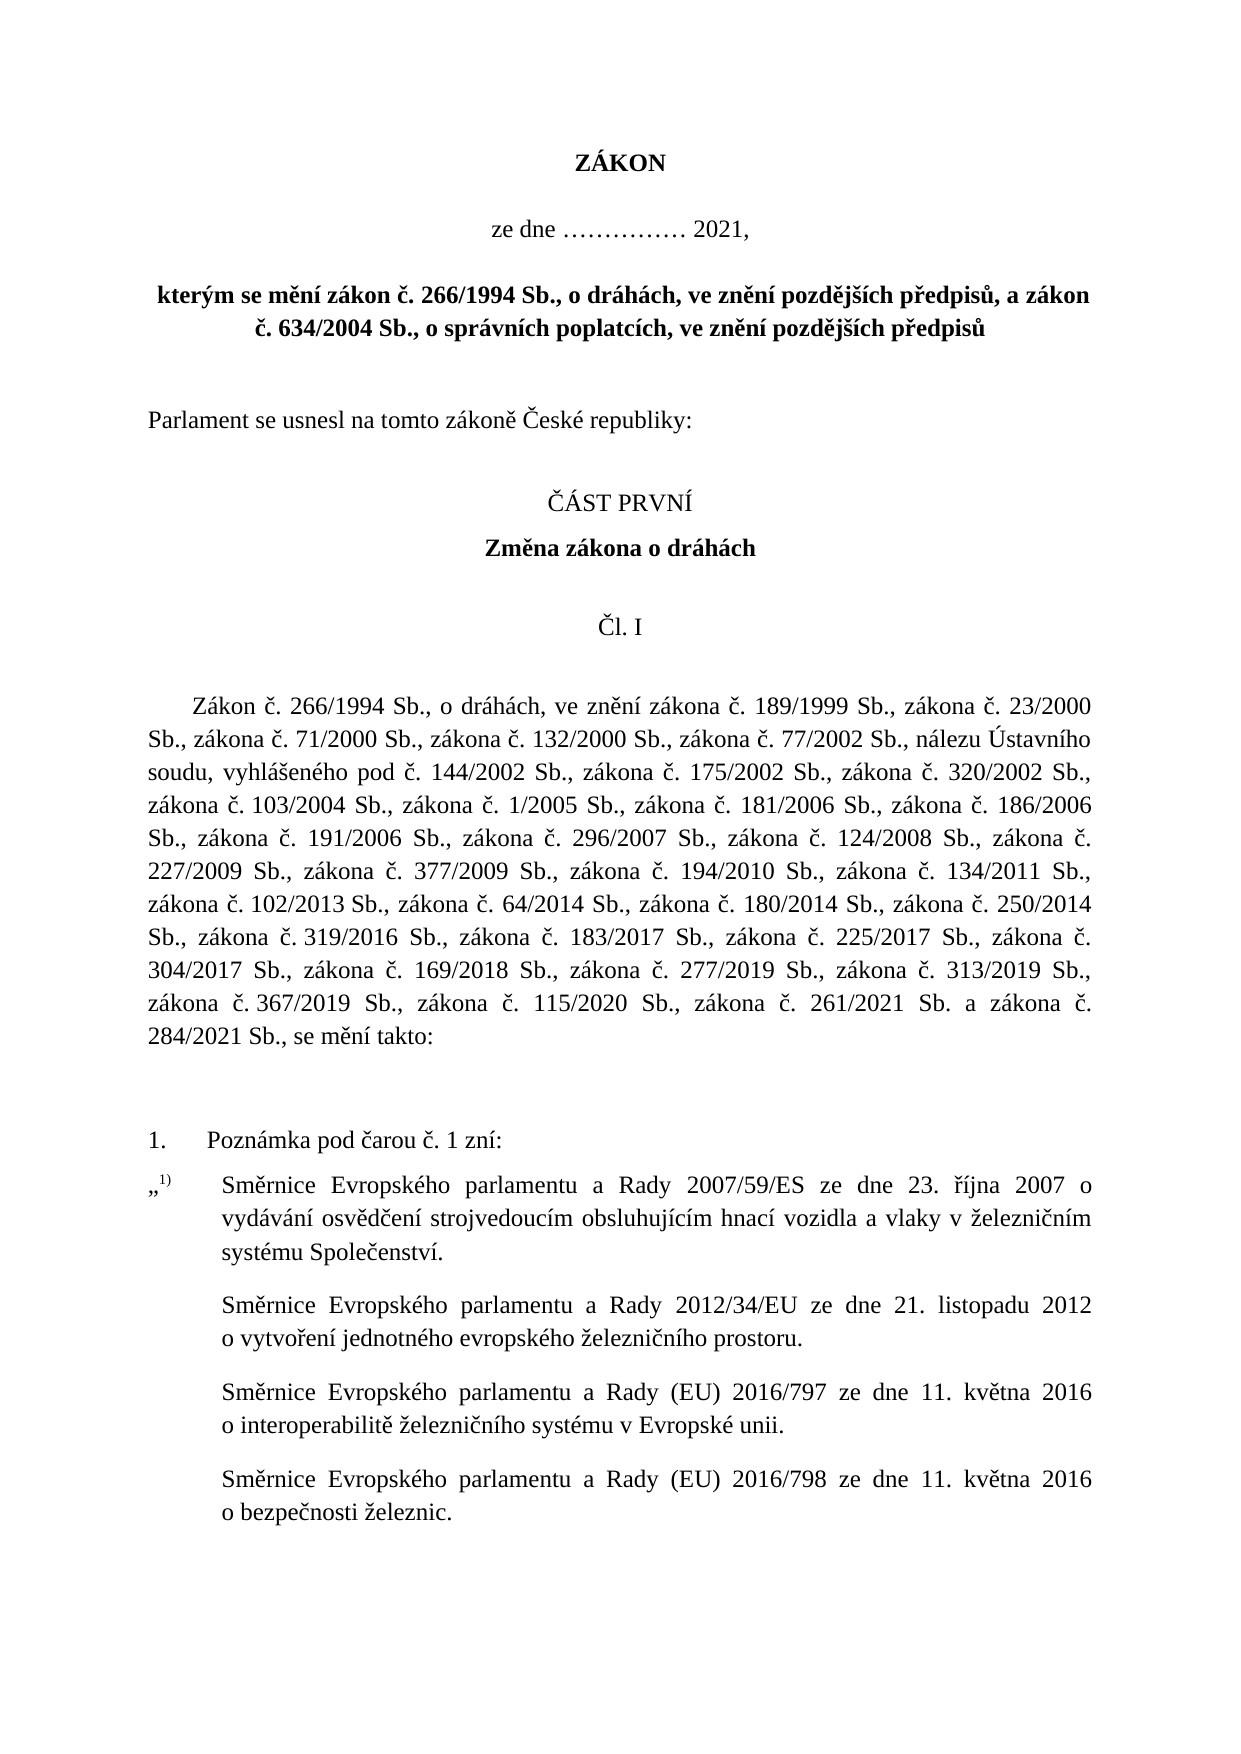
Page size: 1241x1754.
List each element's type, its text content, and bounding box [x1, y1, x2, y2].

text Směrnice Evropského parlamentu a Rady (EU) 2016/798 ze dne 11. května 2016 o bezpečnosti železnic. [221, 1464, 1093, 1526]
text Změna zákona o dráhách [148, 533, 1093, 562]
text ČÁST PRVNÍ [148, 488, 1093, 516]
text Směrnice Evropského parlamentu a Rady (EU) 2016/797 ze dne 11. května 2016 o interoperabilitě železničního systému v Evropské unii. [221, 1377, 1093, 1439]
text ze dne …………… 2021, [148, 214, 1093, 243]
text Čl. I [148, 612, 1093, 641]
text ZÁKON [148, 148, 1093, 176]
text Poznámka pod čarou č. 1 zní: [148, 1125, 1093, 1154]
text Směrnice Evropského parlamentu a Rady 2012/34/EU ze dne 21. listopadu 2012 o vytvoření jednotného evropského železničního prostoru. [221, 1290, 1093, 1352]
text Zákon č. 266/1994 Sb., o dráhách, ve znění zákona č. 189/1999 Sb., zákona č. 23/2000 Sb., zákona č. 71/2000 Sb., zákona č. 132/2000 Sb., zákona č. 77/2002 Sb., nálezu Ústavního soudu, vyhlášeného pod č. 144/2002 Sb., zákona č. 175/2002 Sb., zákona č. 320/2002 Sb., zákona č. 103/2004 Sb., zákona č. 1/2005 Sb., zákona č. 181/2006 Sb., zákona č. 186/2006 Sb., zákona č. 191/2006 Sb., zákona č. 296/2007 Sb., zákona č. 124/2008 Sb., zákona č. 227/2009 Sb., zákona č. 377/2009 Sb., zákona č. 194/2010 Sb., zákona č. 134/2011 Sb., zákona č. 102/2013 Sb., zákona č. 64/2014 Sb., zákona č. 180/2014 Sb., zákona č. 250/2014 Sb., zákona č. 319/2016 Sb., zákona č. 183/2017 Sb., zákona č. 225/2017 Sb., zákona č. 304/2017 Sb., zákona č. 169/2018 Sb., zákona č. 277/2019 Sb., zákona č. 313/2019 Sb., zákona č. 367/2019 Sb., zákona č. 115/2020 Sb., zákona č. 261/2021 Sb. a zákona č. 284/2021 Sb., se mění takto: [148, 691, 1093, 1050]
text kterým se mění zákon č. 266/1994 Sb., o dráhách, ve znění pozdějších předpisů, a zákon č. 634/2004 Sb., o správních poplatcích, ve znění pozdějších předpisů [148, 280, 1093, 342]
text Parlament se usnesl na tomto zákoně České republiky: [148, 405, 1093, 433]
text „1) Směrnice Evropského parlamentu a Rady 2007/59/ES ze dne 23. října 2007 o vydávání osvědčení strojvedoucím obsluhujícím hnací vozidla a vlaky v železničním systému Společenství. [148, 1171, 1093, 1265]
